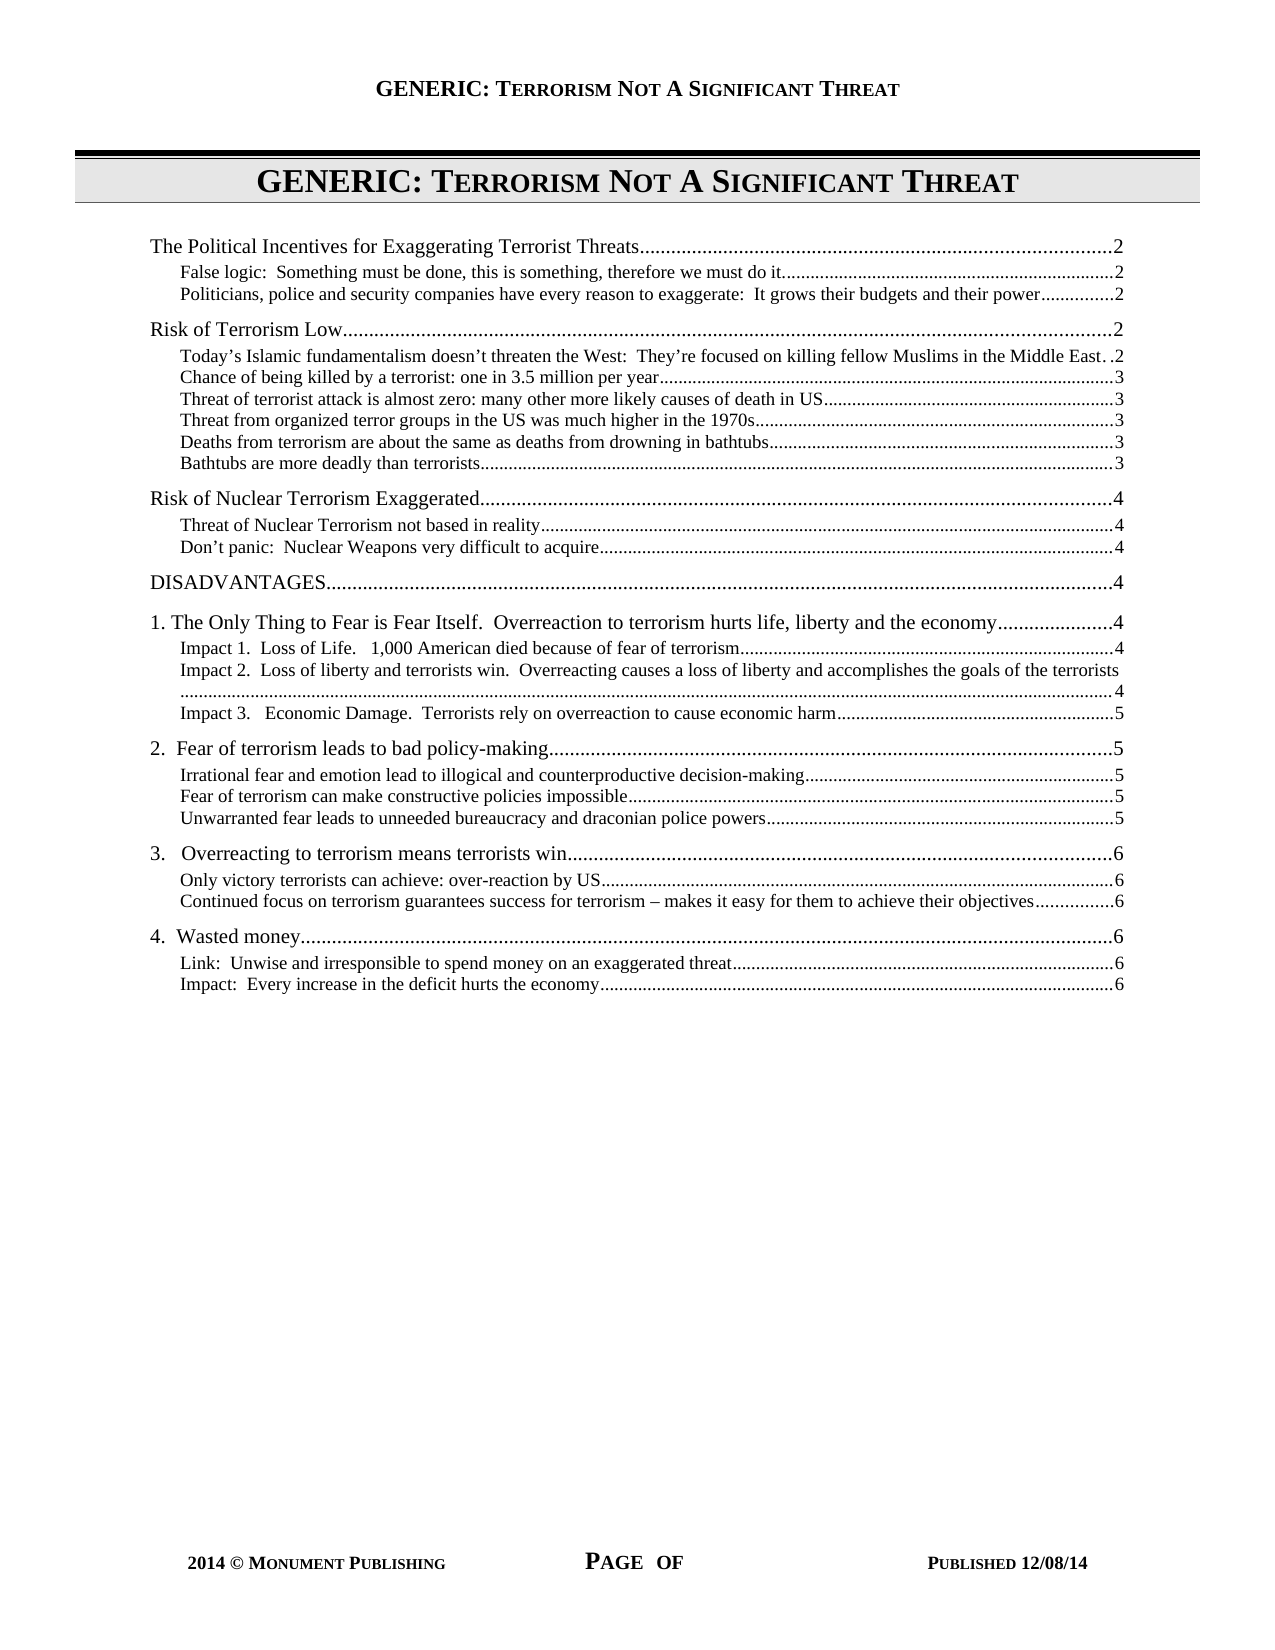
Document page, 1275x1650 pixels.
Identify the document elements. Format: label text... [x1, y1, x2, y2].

text Unwarranted fear leads to unneeded bureaucracy and draconian police powers 5 [180, 807, 1125, 828]
text Threat of Nuclear Terrorism not based in reality 4 [180, 514, 1125, 536]
text Continued focus on terrorism guarantees success for terrorism – makes it easy for them to achieve their objectives 6 [180, 890, 1125, 912]
text Today’s Islamic fundamentalism doesn’t threaten the West: They’re focused on killing fellow Muslims in the Middle East 2 [180, 344, 1125, 366]
text Threat from organized terror groups in the US was much higher in the 1970s 3 [180, 409, 1125, 431]
text Impact 3. Economic Damage. Terrorists rely on overreaction to cause economic harm 5 [180, 702, 1125, 723]
text Fear of terrorism can make constructive policies impossible 5 [180, 785, 1125, 807]
text Risk of Terrorism Low 2 [150, 317, 1125, 341]
text 1. The Only Thing to Fear is Fear Itself. Overreaction to terrorism hurts life, liberty and the economy 4 [150, 610, 1125, 634]
text False logic: Something must be done, this is something, therefore we must do it. 2 [180, 261, 1125, 283]
title GENERIC: Terrorism Not A Significant Threat [75, 159, 1200, 202]
text Chance of being killed by a terrorist: one in 3.5 million per year 3 [180, 366, 1125, 388]
text 4. Wasted money 6 [150, 924, 1125, 948]
text Impact 2. Loss of liberty and terrorists win. Overreacting causes a loss of liberty and accomplishes the goals of the terrorists 4 [180, 659, 1125, 702]
text Risk of Nuclear Terrorism Exaggerated 4 [150, 486, 1125, 510]
text Link: Unwise and irresponsible to spend money on an exaggerated threat 6 [180, 952, 1125, 973]
text Bathtubs are more deadly than terrorists 3 [180, 452, 1125, 474]
text 3. Overreacting to terrorism means terrorists win 6 [150, 841, 1125, 865]
text Impact: Every increase in the deficit hurts the economy 6 [180, 973, 1125, 995]
text Impact 1. Loss of Life. 1,000 American died because of fear of terrorism 4 [180, 637, 1125, 659]
text Threat of terrorist attack is almost zero: many other more likely causes of death in US 3 [180, 388, 1125, 409]
text DISADVANTAGES 4 [150, 569, 1125, 594]
text 2. Fear of terrorism leads to bad policy-making 5 [150, 736, 1125, 760]
text Deaths from terrorism are about the same as deaths from drowning in bathtubs 3 [180, 431, 1125, 452]
text Politicians, police and security companies have every reason to exaggerate: It grows their budgets and their power 2 [180, 283, 1125, 304]
text Irrational fear and emotion lead to illogical and counterproductive decision-making 5 [180, 764, 1125, 785]
text The Political Incentives for Exaggerating Terrorist Threats 2 [150, 234, 1125, 258]
text Only victory terrorists can achieve: over-reaction by US 6 [180, 868, 1125, 890]
text Don’t panic: Nuclear Weapons very difficult to acquire 4 [180, 536, 1125, 557]
